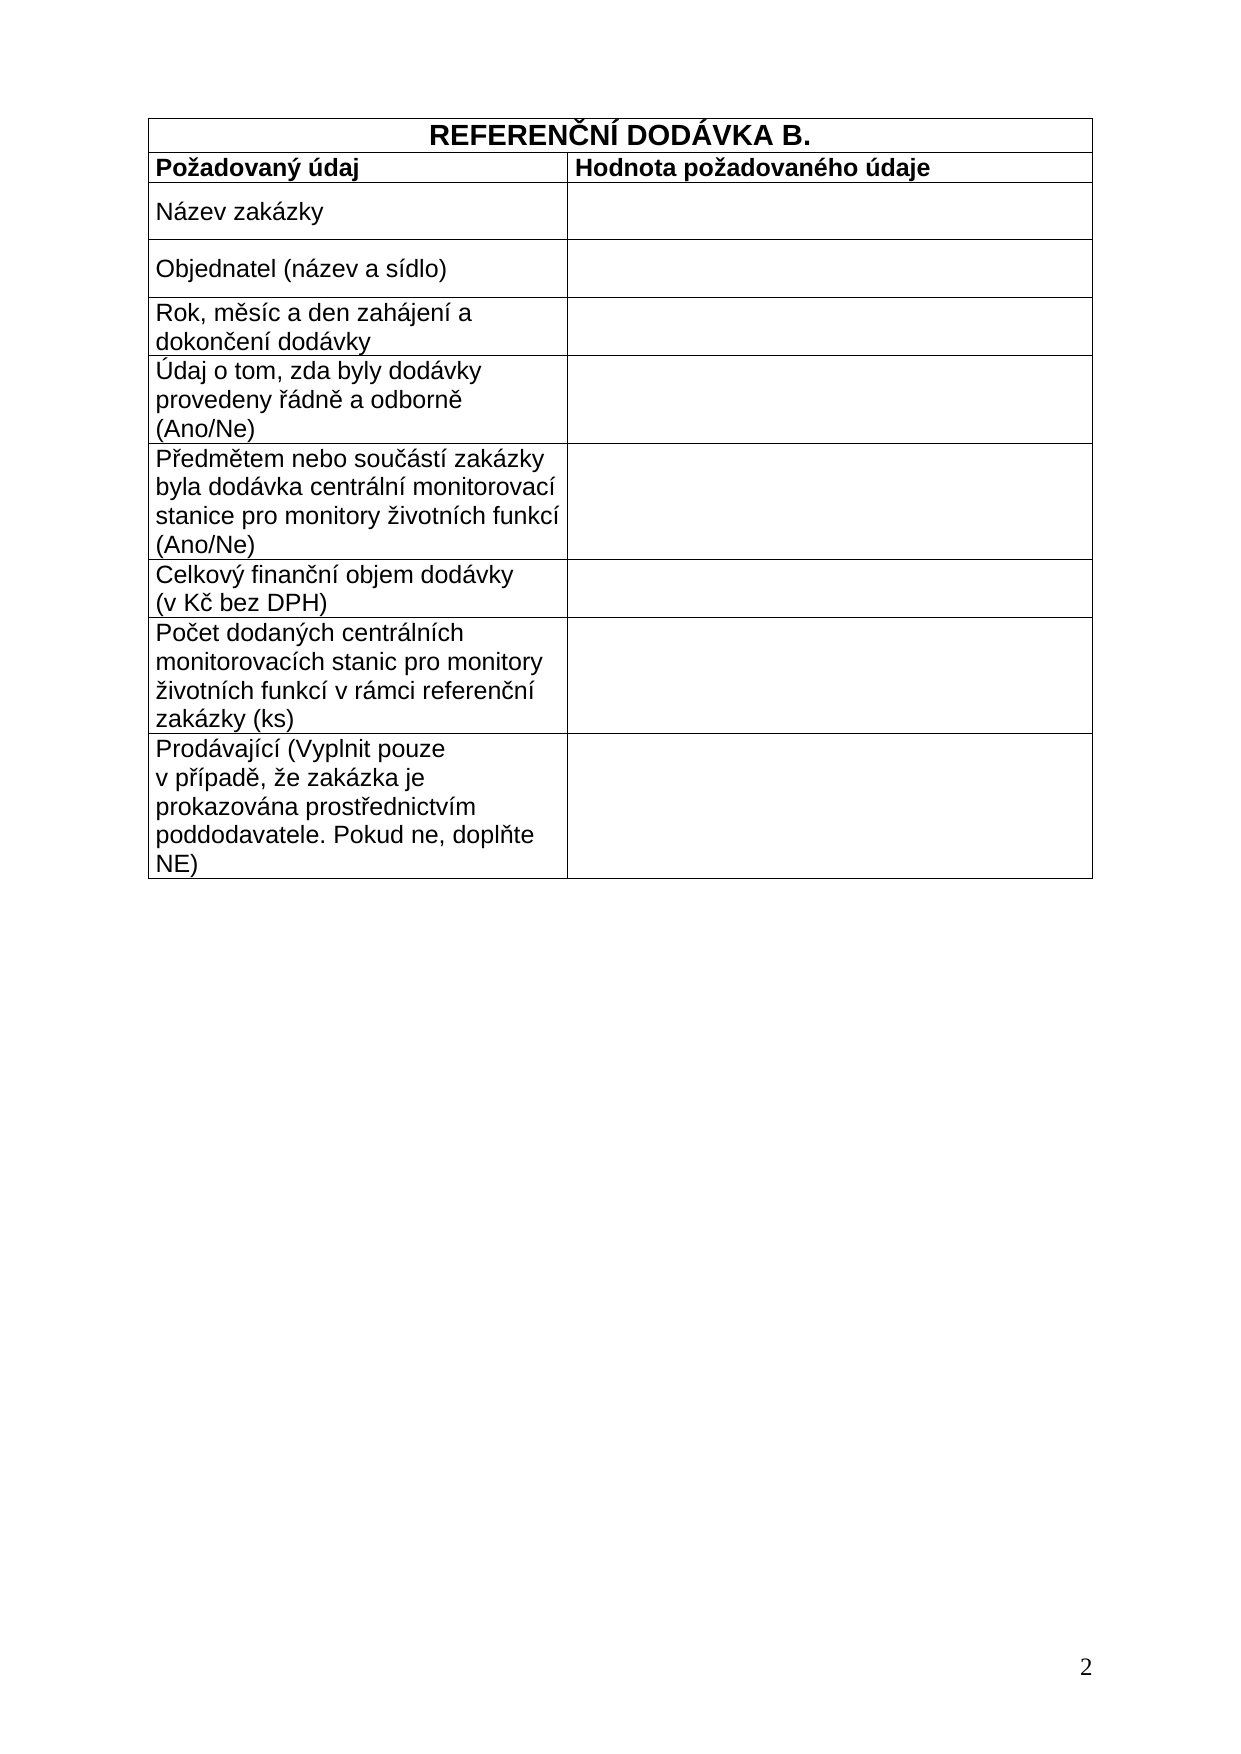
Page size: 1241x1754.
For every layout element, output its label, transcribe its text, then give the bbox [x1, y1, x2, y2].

table_cell [568, 298, 1092, 355]
table_cell [568, 444, 1092, 559]
table_cell Počet dodaných centrálních monitorovacích stanic pro monitory životních funkcí v rámci referenční zakázky (ks) [149, 618, 567, 733]
table_cell Prodávající (Vyplnit pouze v případě, že zakázka je prokazována prostřednictvím poddodavatele. Pokud ne, doplňte NE) [149, 734, 567, 878]
table_cell [568, 734, 1092, 878]
table_cell [568, 560, 1092, 617]
table_cell [568, 356, 1092, 443]
table_cell [568, 618, 1092, 733]
table_cell Požadovaný údaj [149, 153, 567, 182]
table_cell Rok, měsíc a den zahájení a dokončení dodávky [149, 298, 567, 355]
table_header referenční dodávka B. [149, 119, 1092, 152]
table_cell Předmětem nebo součástí zakázky byla dodávka centrální monitorovací stanice pro monitory životních funkcí (Ano/Ne) [149, 444, 567, 559]
table_cell Hodnota požadovaného údaje [568, 153, 1092, 182]
table_cell Název zakázky [149, 183, 567, 239]
table_cell [568, 240, 1092, 297]
table_cell Objednatel (název a sídlo) [149, 240, 567, 297]
table_cell Celkový finanční objem dodávky (v Kč bez DPH) [149, 560, 567, 617]
table_cell [568, 183, 1092, 239]
table_cell Údaj o tom, zda byly dodávky provedeny řádně a odborně (Ano/Ne) [149, 356, 567, 443]
